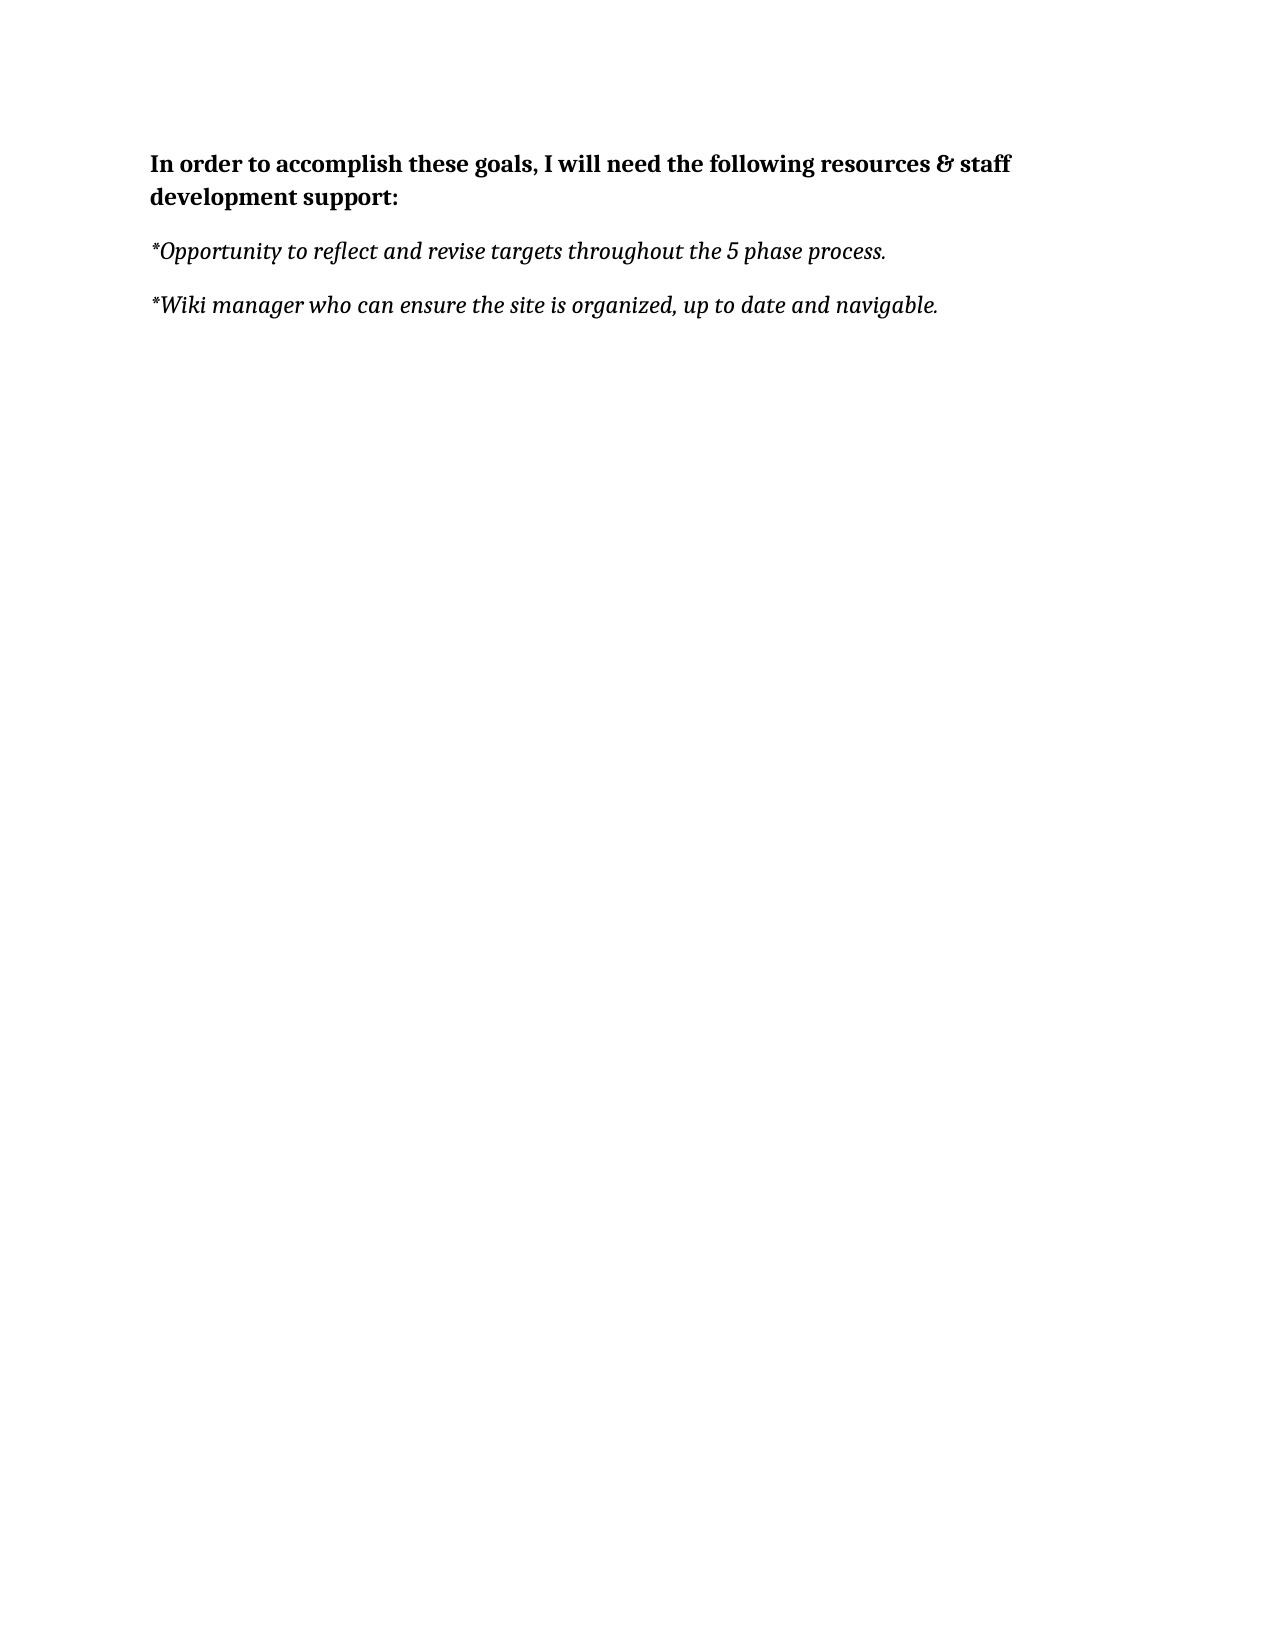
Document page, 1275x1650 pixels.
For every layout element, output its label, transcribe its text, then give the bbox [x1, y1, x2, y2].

text *Wiki manager who can ensure the site is organized, up to date and navigable. [150, 291, 1125, 319]
text In order to accomplish these goals, I will need the following resources & staff development support: [150, 150, 1125, 212]
text *Opportunity to reflect and revise targets throughout the 5 phase process. [150, 237, 1125, 266]
